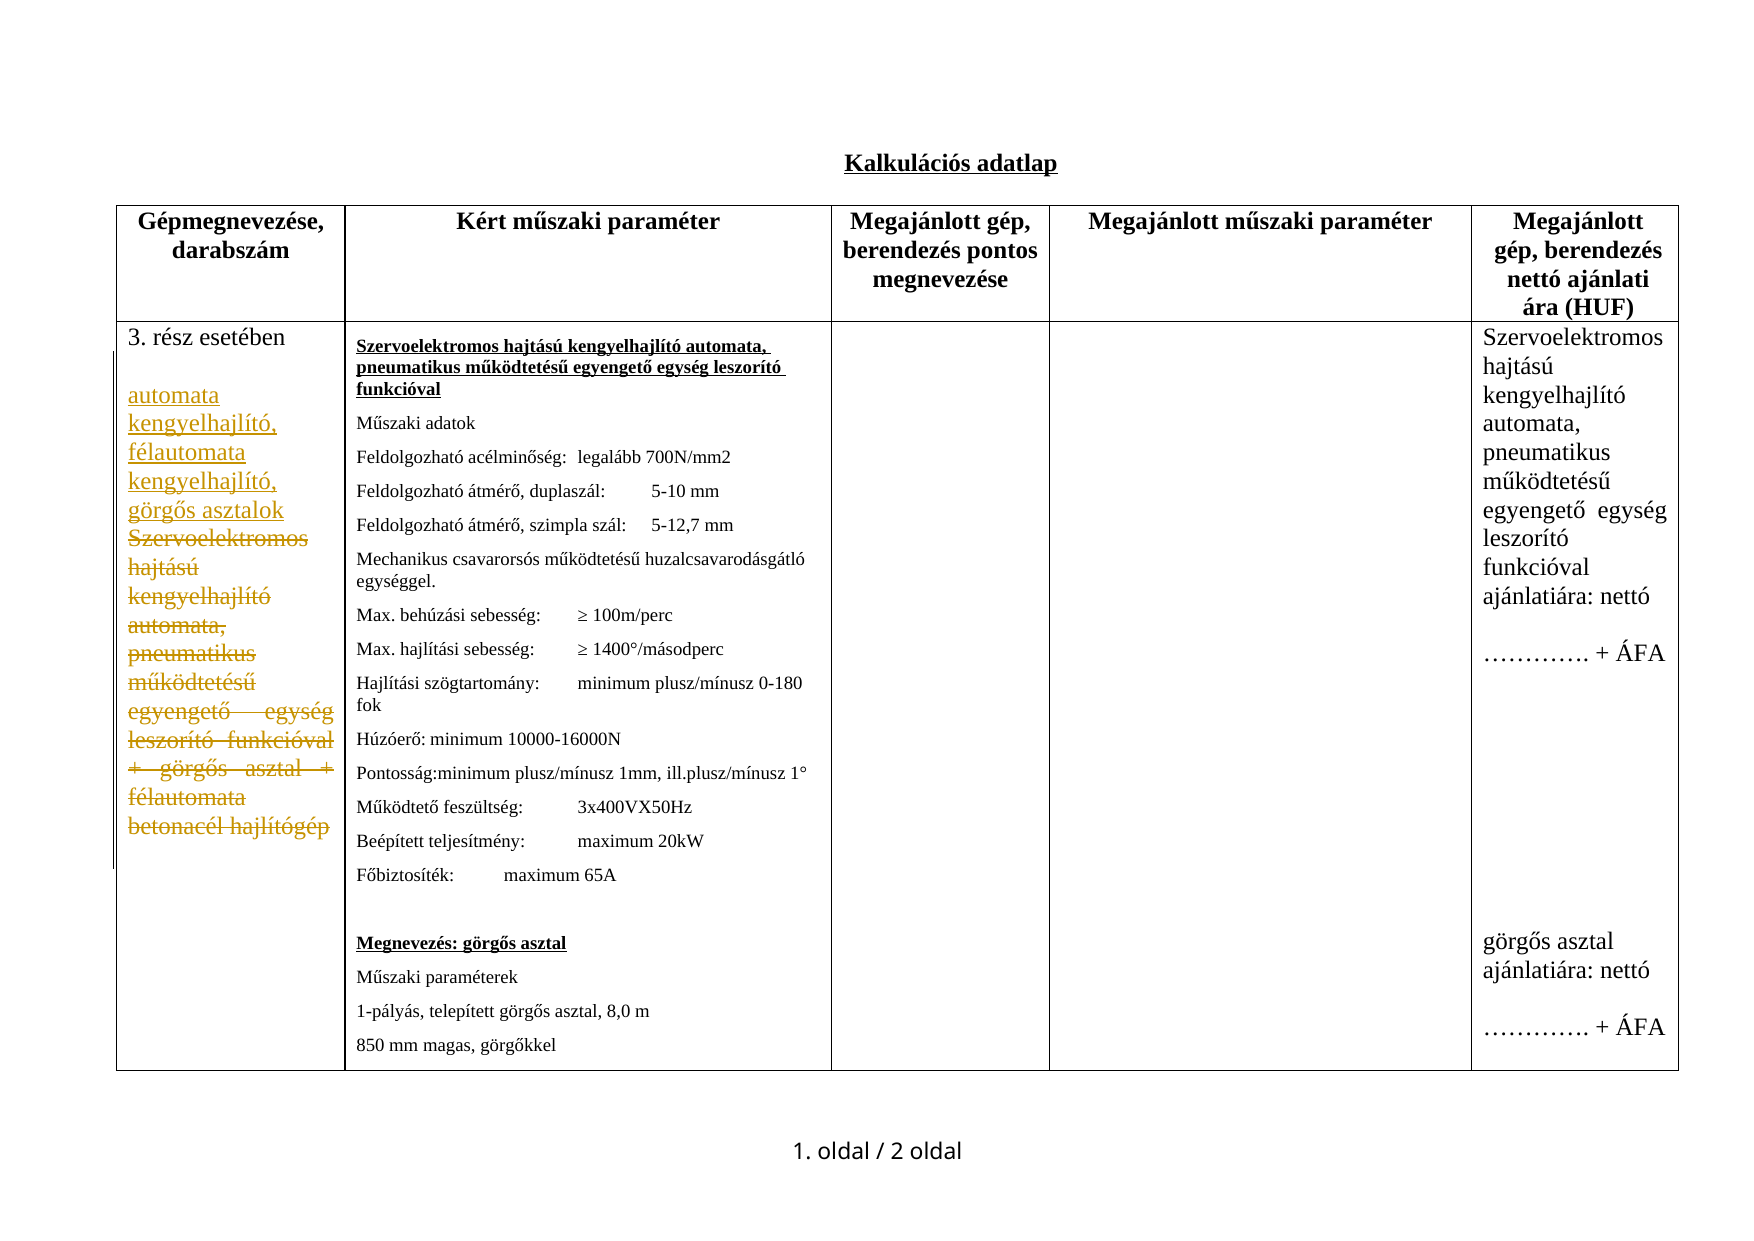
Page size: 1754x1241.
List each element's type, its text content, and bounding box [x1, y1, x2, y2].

table_cell 3. rész esetében [117, 322, 344, 1070]
table_header Gépmegnevezése, darabszám [117, 206, 344, 321]
table_cell [1050, 322, 1471, 1070]
table_header Megajánlott gép, berendezés pontos megnevezése [832, 206, 1049, 321]
text Kalkulációs adatlap [128, 148, 1626, 176]
table_header Megajánlott műszaki paraméter [1050, 206, 1471, 321]
table_header Kért műszaki paraméter [346, 206, 831, 321]
table_header Megajánlott gép, berendezés nettó ajánlati ára (HUF) [1472, 206, 1678, 321]
table_cell [832, 322, 1049, 1070]
